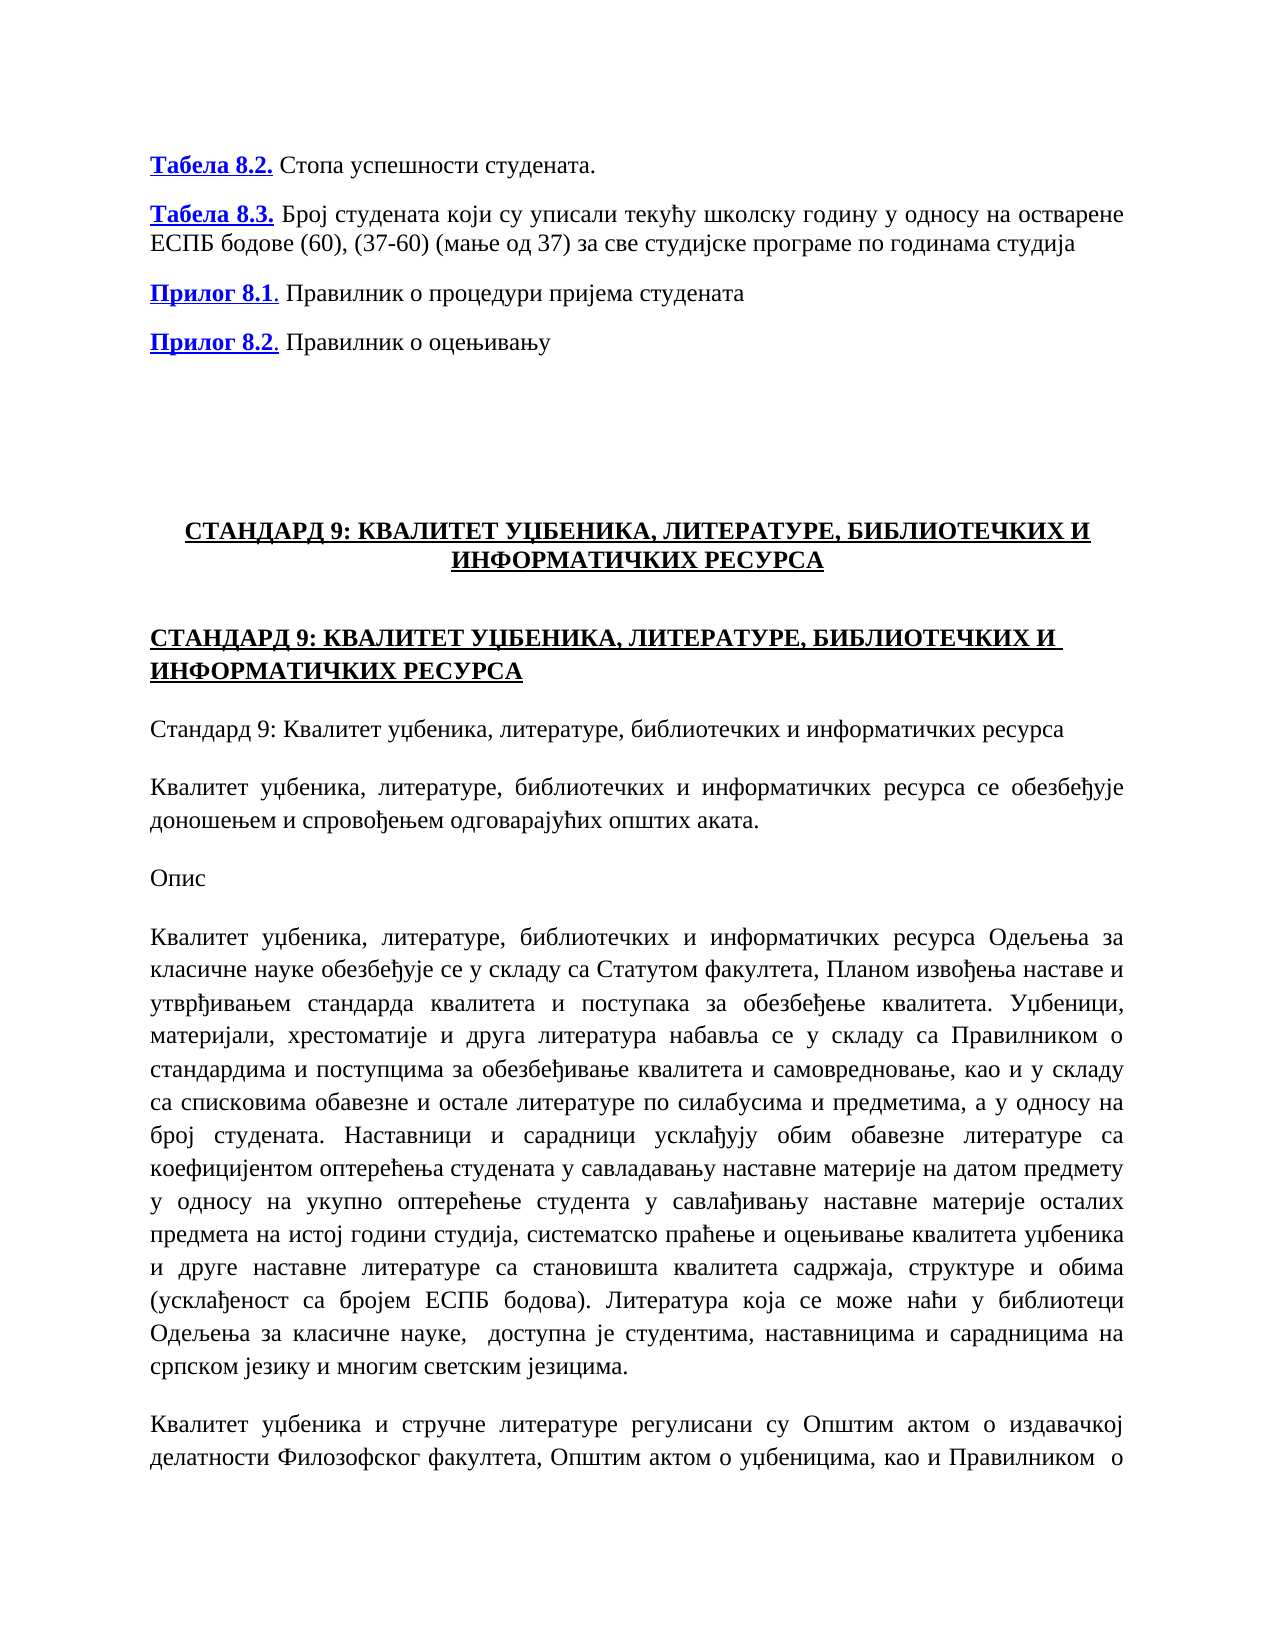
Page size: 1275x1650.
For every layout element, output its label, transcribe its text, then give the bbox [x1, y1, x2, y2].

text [150, 1409, 1125, 1471]
text Стандард 9: Квалитет уџбеника, литературе, библиотечких и информатичких ресурса [150, 714, 1125, 743]
text СТАНДАРД 9: КВАЛИТЕТ УЏБЕНИКА, ЛИТЕРАТУРЕ, БИБЛИОТЕЧКИХ И ИНФОРМАТИЧКИХ РЕСУРСА [150, 516, 1125, 574]
text Прилог 8.1. Правилник о процедури пријема студената [150, 278, 1125, 307]
text Прилог 8.2. Правилник о оцењивању [150, 327, 1125, 356]
text Квалитет уџбеника, литературе, библиотечких и информатичких ресурса Одељења за класичне науке обезбеђује се у складу са Статутом факултета, Планом извођења наставе и утврђивањем стандарда квалитета и поступака за обезбеђење квалитета. Уџбеници, материјали, хрестоматије и друга литература набавља се у складу са Правилником о стандардима и поступцима за обезбеђивање квалитета и самовредновање, као и у складу са списковима обавезне и остале литературе по силабусима и предметима, а у односу на број студената. Наставници и сарадници усклађују обим обавезне литературе са коефицијентом оптерећења студената у савладавању наставне материје на датом предмету у односу на укупно оптерећење студента у савлађивању наставне материје осталих предмета на истој години студија, систематско праћење и оцењивање квалитета уџбеника и друге наставне литературе са становишта квалитета садржаја, структуре и обима (усклађеност са бројем ЕСПБ бодова). Литература која се може наћи у библиотеци Одељења за класичне науке, доступна је студентима, наставницима и сарадницима на српском језику и многим светским језицима. [150, 922, 1125, 1379]
text Опис [150, 863, 1125, 892]
text СТАНДАРД 9: КВАЛИТЕТ УЏБЕНИКА, ЛИТЕРАТУРЕ, БИБЛИОТЕЧКИХ И ИНФОРМАТИЧКИХ РЕСУРСА [150, 623, 1125, 685]
text Табела 8.2. Стопа успешности студената. [150, 150, 1125, 179]
text Квалитет уџбеника, литературе, библиотечких и информатичких ресурса се обезбеђује доношењем и спровођењем одговарајућих општих аката. [150, 772, 1125, 834]
text Табела 8.3. Број студената који су уписали текућу школску годину у односу на остварене ЕСПБ бодове (60), (37-60) (мање од 37) за све студијске програме по годинама студија [150, 199, 1125, 257]
